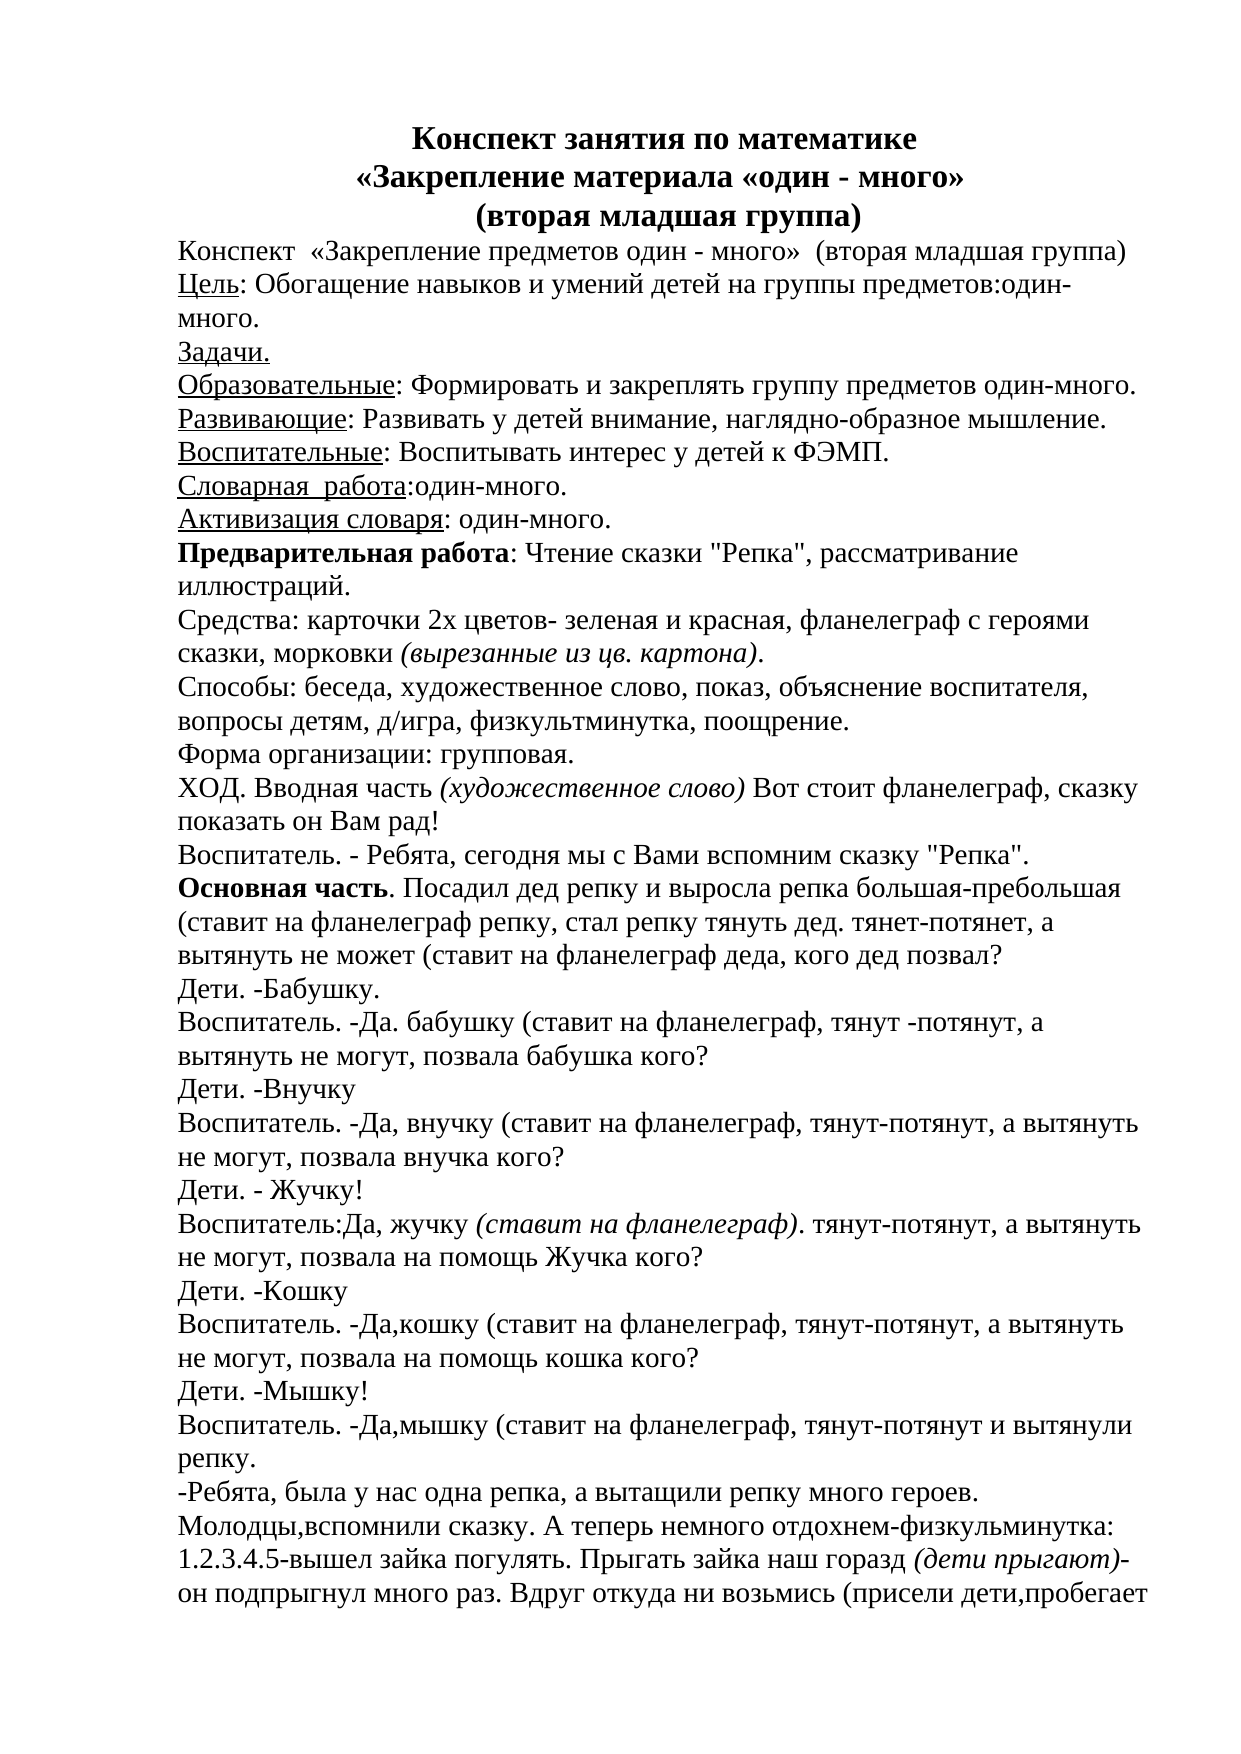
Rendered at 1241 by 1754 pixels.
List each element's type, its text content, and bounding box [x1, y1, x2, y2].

text Цель: Обогащение навыков и умений детей на группы предметов:один-много. [177, 267, 1152, 334]
text Словарная работа:один-много. [177, 468, 1152, 501]
text Основная часть. Посадил дед репку и выросла репка большая-пребольшая (ставит на фланелеграф репку, стал репку тянуть дед. тянет-потянет, а вытянуть не может (ставит на фланелеграф деда, кого дед позвал? [177, 870, 1152, 971]
text Способы: беседа, художественное слово, показ, объяснение воспитателя, вопросы детям, д/игра, физкультминутка, поощрение. [177, 669, 1152, 736]
text Дети. -Мышку! [177, 1373, 1152, 1407]
text (вторая младшая группа) [177, 195, 1152, 233]
text Воспитательные: Воспитывать интерес у детей к ФЭМП. [177, 434, 1152, 468]
text Воспитатель. -Да. бабушку (ставит на фланелеграф, тянут -потянут, а вытянуть не могут, позвала бабушка кого? [177, 1004, 1152, 1072]
text Задачи. [177, 334, 1152, 367]
text Воспитатель. -Да,кошку (ставит на фланелеграф, тянут-потянут, а вытянуть не могут, позвала на помощь кошка кого? [177, 1306, 1152, 1373]
text Развивающие: Развивать у детей внимание, наглядно-образное мышление. [177, 401, 1152, 434]
text Форма организации: групповая. [177, 736, 1152, 770]
text Конспект «Закрепление предметов один - много» (вторая младшая группа) [177, 233, 1152, 267]
text Активизация словаря: один-много. [177, 501, 1152, 535]
text -Ребята, была у нас одна репка, а вытащили репку много героев. Молодцы,вспомнили сказку. А теперь немного отдохнем-физкульминутка: [177, 1474, 1152, 1541]
text Образовательные: Формировать и закреплять группу предметов один-много. [177, 367, 1152, 401]
text Воспитатель. -Да,мышку (ставит на фланелеграф, тянут-потянут и вытянули репку. [177, 1407, 1152, 1474]
text ХОД. Вводная часть (художественное слово) Вот стоит фланелеграф, сказку показать он Вам рад! [177, 770, 1152, 837]
text Воспитатель:Да, жучку (ставит на фланелеграф). тянут-потянут, а вытянуть не могут, позвала на помощь Жучка кого? [177, 1206, 1152, 1273]
text «Закрепление материала «один - много» [177, 156, 1152, 195]
text Дети. -Бабушку. [177, 971, 1152, 1004]
text Дети. -Кошку [177, 1273, 1152, 1306]
text Средства: карточки 2х цветов- зеленая и красная, фланелеграф с героями сказки, морковки (вырезанные из цв. картона). [177, 602, 1152, 669]
text Предварительная работа: Чтение сказки "Репка", рассматривание иллюстраций. [177, 535, 1152, 602]
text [177, 1541, 1152, 1608]
text Воспитатель. - Ребята, сегодня мы с Вами вспомним сказку "Репка". [177, 837, 1152, 870]
text Дети. -Внучку [177, 1072, 1152, 1105]
text Воспитатель. -Да, внучку (ставит на фланелеграф, тянут-потянут, а вытянуть не могут, позвала внучка кого? [177, 1105, 1152, 1172]
text Конспект занятия по математике [177, 118, 1152, 156]
text Дети. - Жучку! [177, 1172, 1152, 1206]
